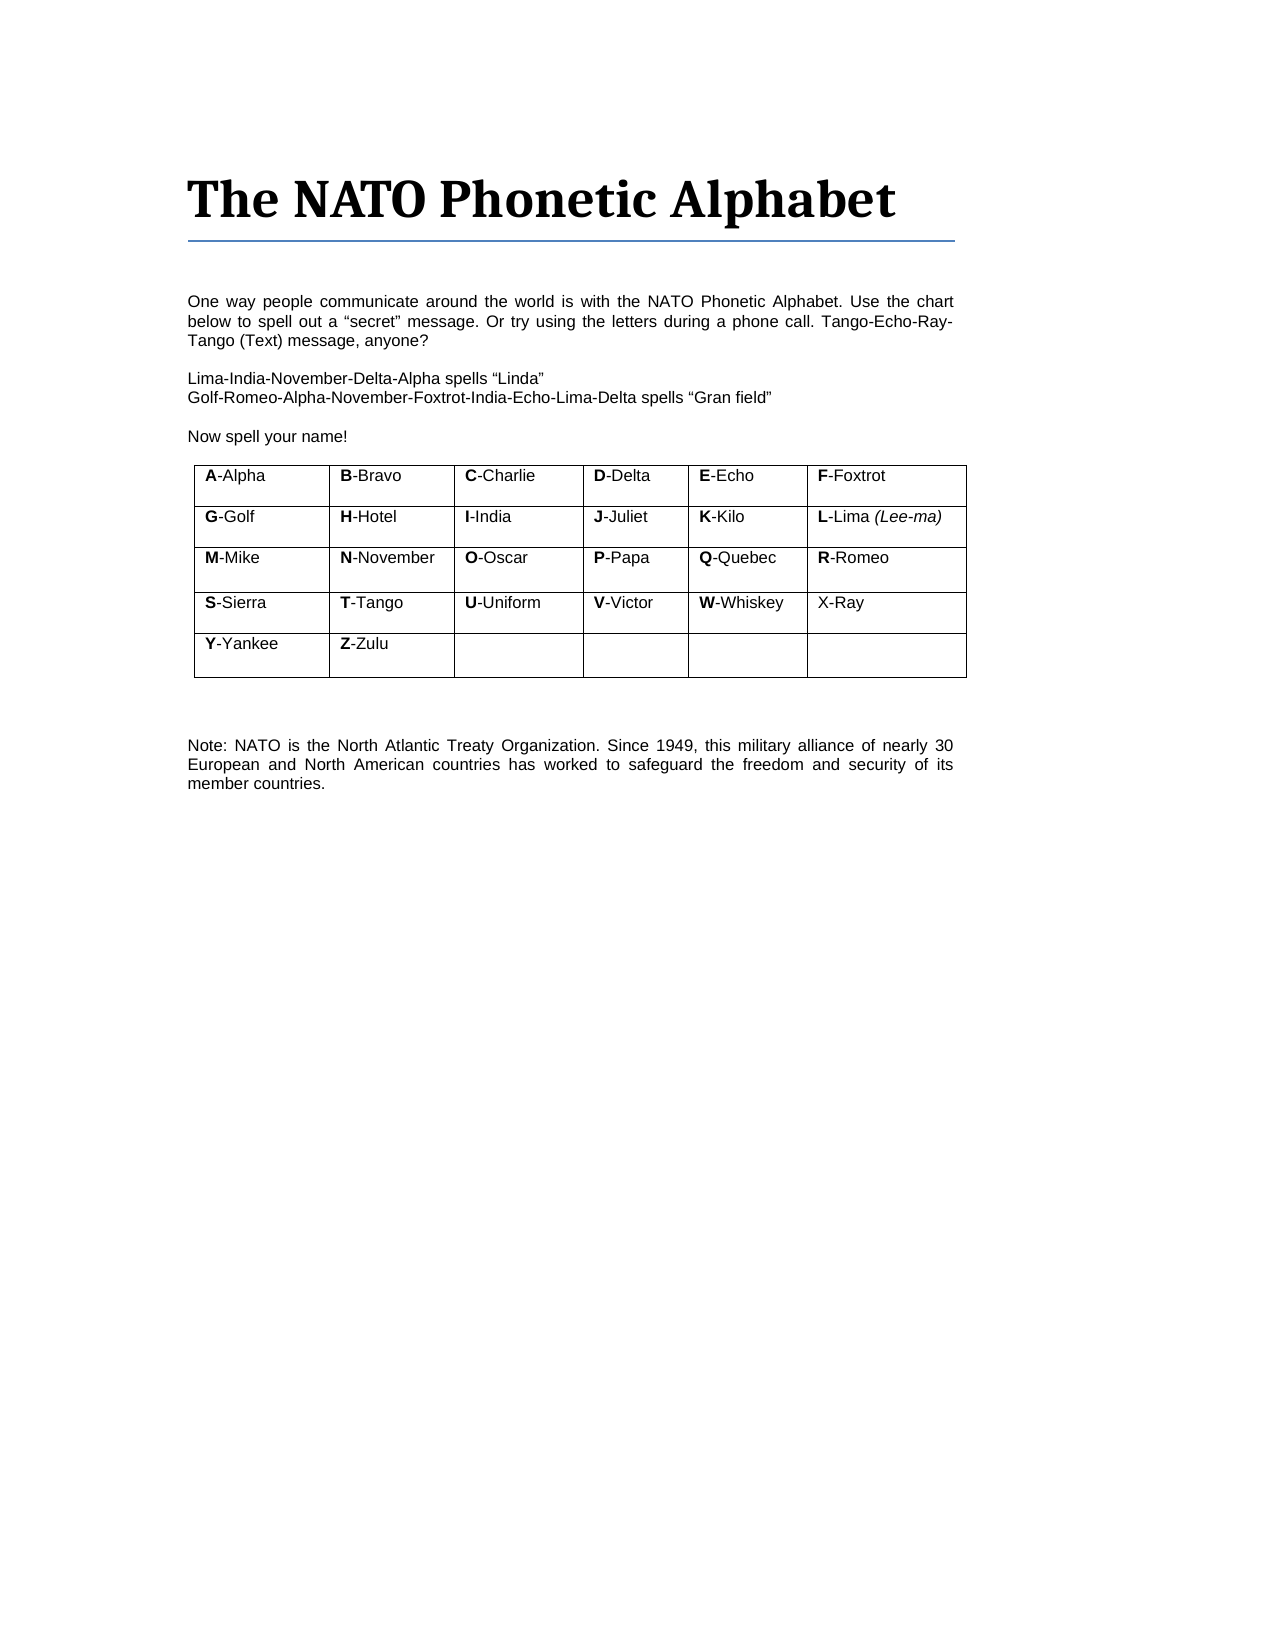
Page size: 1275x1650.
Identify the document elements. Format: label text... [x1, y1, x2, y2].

table_cell K-Kilo [689, 507, 807, 547]
table_header B-Bravo [330, 466, 454, 506]
table_cell J-Juliet [584, 507, 688, 547]
table_cell X-Ray [808, 593, 966, 633]
table_cell V-Victor [584, 593, 688, 633]
text Note: NATO is the North Atlantic Treaty Organization. Since 1949, this military alliance of nearly 30 European and North American countries has worked to safeguard the freedom and security of its member countries. [187, 736, 955, 793]
table_cell [455, 634, 583, 677]
table_cell H-Hotel [330, 507, 454, 547]
title The NATO Phonetic Alphabet [187, 169, 955, 242]
table_cell [808, 634, 966, 677]
table_cell Q-Quebec [689, 548, 807, 592]
table_cell [689, 634, 807, 677]
table_header D-Delta [584, 466, 688, 506]
table_cell U-Uniform [455, 593, 583, 633]
table_cell M-Mike [195, 548, 329, 592]
table_header A-Alpha [195, 466, 329, 506]
table_header C-Charlie [455, 466, 583, 506]
table_cell T-Tango [330, 593, 454, 633]
table_cell S-Sierra [195, 593, 329, 633]
table_cell [584, 634, 688, 677]
table_header F-Foxtrot [808, 466, 966, 506]
table_cell R-Romeo [808, 548, 966, 592]
table_cell G-Golf [195, 507, 329, 547]
text Now spell your name! [187, 426, 955, 446]
text One way people communicate around the world is with the NATO Phonetic Alphabet. Use the chart below to spell out a “secret” message. Or try using the letters during a phone call. Tango-Echo-Ray-Tango (Text) message, anyone? [187, 292, 955, 350]
table_cell W-Whiskey [689, 593, 807, 633]
table_cell Z-Zulu [330, 634, 454, 677]
table_cell N-November [330, 548, 454, 592]
table_cell I-India [455, 507, 583, 547]
table_cell Y-Yankee [195, 634, 329, 677]
table_cell L-Lima (Lee-ma) [808, 507, 966, 547]
table_header E-Echo [689, 466, 807, 506]
text Lima-India-November-Delta-Alpha spells “Linda” [187, 369, 955, 388]
table_cell O-Oscar [455, 548, 583, 592]
text Golf-Romeo-Alpha-November-Foxtrot-India-Echo-Lima-Delta spells “Gran field” [187, 388, 955, 407]
table_cell P-Papa [584, 548, 688, 592]
